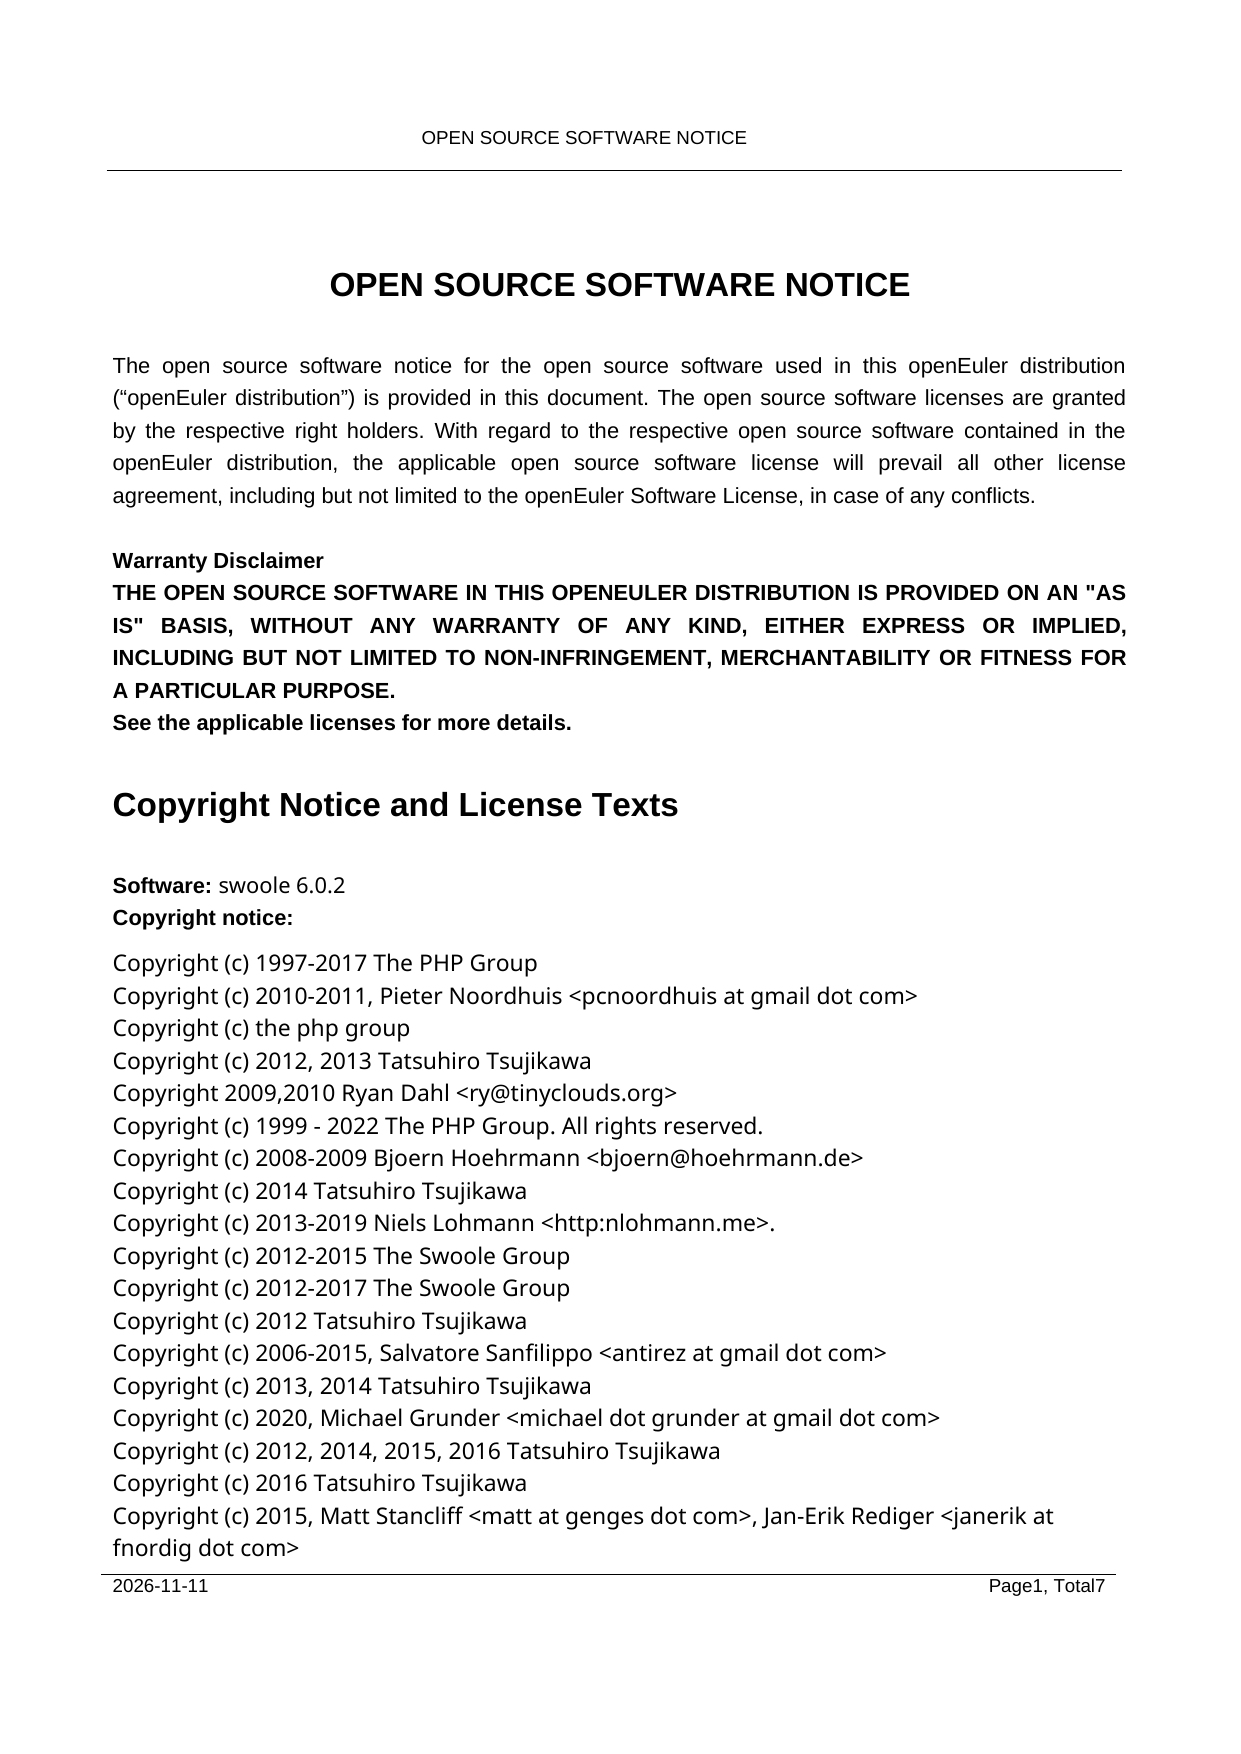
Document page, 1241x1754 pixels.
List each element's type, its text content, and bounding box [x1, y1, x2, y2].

text THE OPEN SOURCE SOFTWARE IN THIS OPENEULER DISTRIBUTION IS PROVIDED ON AN "AS IS" BASIS, WITHOUT ANY WARRANTY OF ANY KIND, EITHER EXPRESS OR IMPLIED, INCLUDING BUT NOT LIMITED TO NON-INFRINGEMENT, MERCHANTABILITY OR FITNESS FOR A PARTICULAR PURPOSE. See the applicable licenses for more details. [112, 576, 1128, 739]
title Software: swoole 6.0.2 [112, 869, 1128, 901]
text The open source software notice for the open source software used in this openEuler distribution (“openEuler distribution”) is provided in this document. The open source software licenses are granted by the respective right holders. With regard to the respective open source software contained in the openEuler distribution, the applicable open source software license will prevail all other license agreement, including but not limited to the openEuler Software License, in case of any conflicts. [112, 349, 1128, 511]
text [112, 947, 1128, 1564]
text Warranty Disclaimer [112, 544, 1128, 576]
text Copyright notice: [112, 901, 1128, 934]
text OPEN SOURCE SOFTWARE NOTICE [112, 251, 1128, 316]
text Copyright Notice and License Texts [112, 771, 1128, 836]
